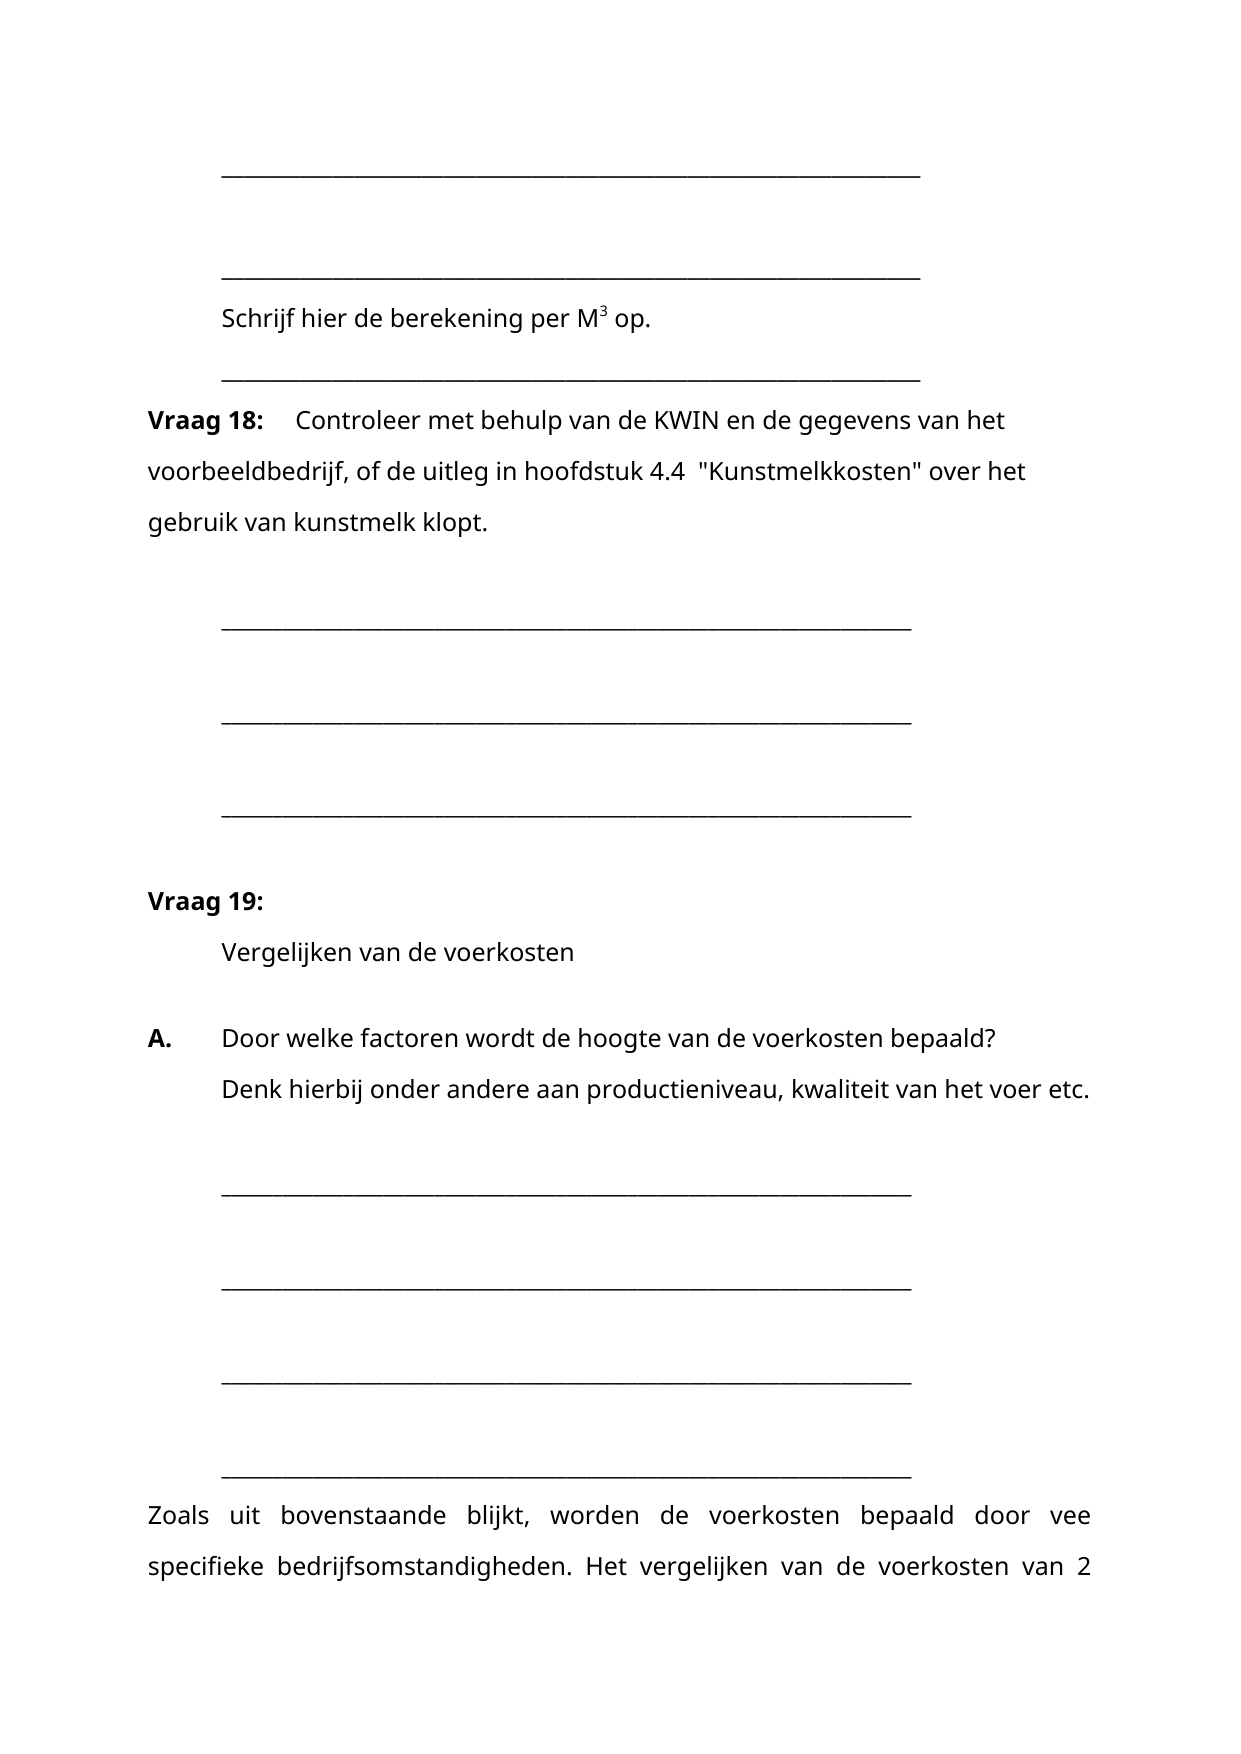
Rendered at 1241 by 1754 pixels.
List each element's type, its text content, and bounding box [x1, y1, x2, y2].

text Denk hierbij onder andere aan productieniveau, kwaliteit van het voer etc. [221, 1071, 1093, 1105]
text ____________________________________________________________________ [221, 603, 1093, 634]
text ____________________________________________________________________ [221, 790, 1093, 822]
text ____________________________________________________________________ [221, 1263, 1093, 1294]
text Schrijf hier de berekening per M3 op. _______________________________________________________________ [221, 301, 1093, 386]
text ____________________________________________________________________ [221, 1450, 1093, 1482]
text Vraag 18: Controleer met behulp van de KWIN en de gegevens van het voorbeeldbedrijf, of de uitleg in hoofdstuk 4.4 "Kunstmelkkosten" over het gebruik van kunstmelk klopt. [148, 403, 1093, 539]
text ____________________________________________________________________ [221, 1169, 1093, 1200]
text Vergelijken van de voerkosten [148, 935, 1093, 969]
text _______________________________________________________________ [221, 148, 1093, 182]
text Vraag 19: [148, 884, 1093, 918]
text _______________________________________________________________ [221, 250, 1093, 284]
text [148, 1497, 1093, 1582]
list Door welke factoren wordt de hoogte van de voerkosten bepaald? [148, 1020, 1093, 1054]
text ____________________________________________________________________ [221, 1357, 1093, 1388]
text ____________________________________________________________________ [221, 697, 1093, 728]
